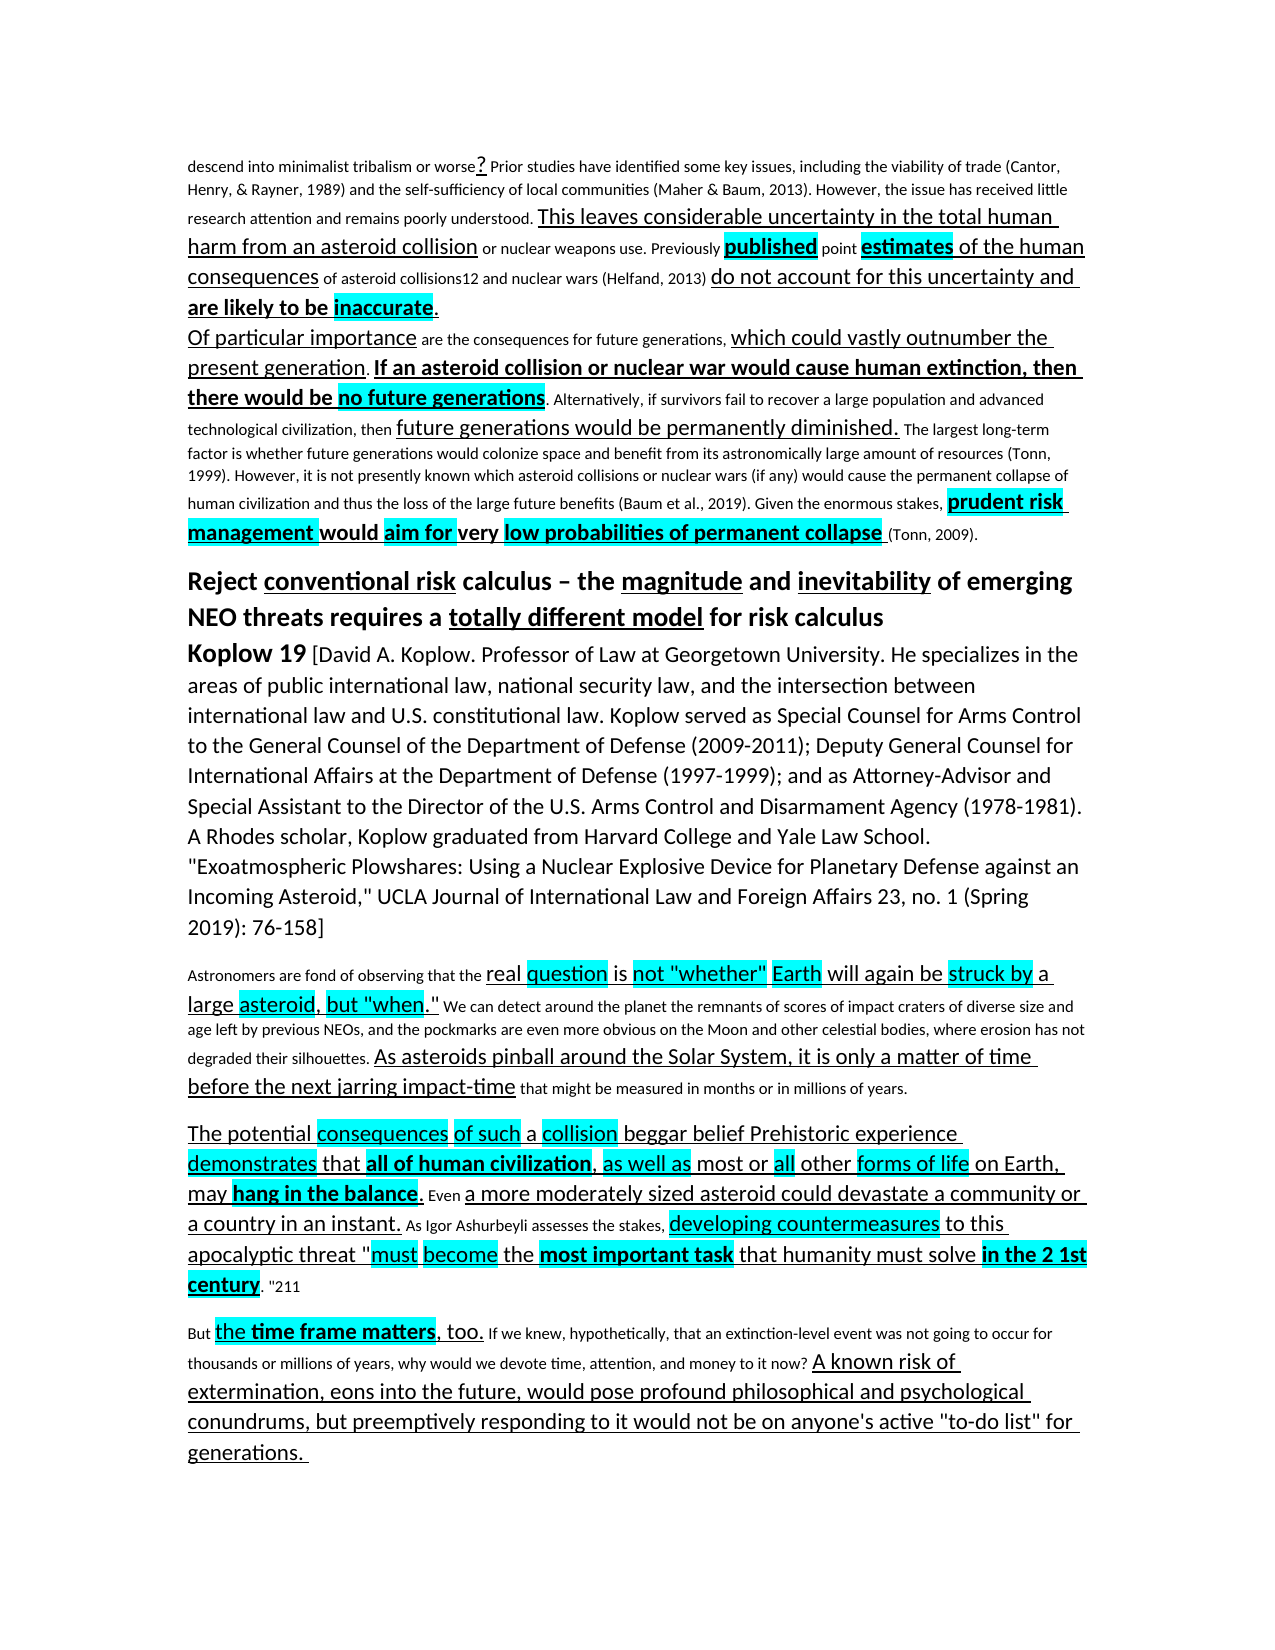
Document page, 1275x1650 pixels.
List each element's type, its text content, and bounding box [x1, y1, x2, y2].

text The potential consequences of such a collision beggar belief Prehistoric experience demonstrates that all of human civilization, as well as most or all other forms of life on Earth, may hang in the balance. Even a more moderately sized asteroid could devastate a community or a country in an instant. As Igor Ashurbeyli assesses the stakes, developing countermeasures to this apocalyptic threat "must become the most important task that humanity must solve in the 2 1st century. "211 [187, 1119, 1087, 1264]
text But the time frame matters, too. If we knew, hypothetically, that an extinction-level event was not going to occur for thousands or millions of years, why would we devote time, attention, and money to it now? A known risk of extermination, eons into the future, would pose profound philosophical and psychological conundrums, but preemptively responding to it would not be on anyone's active "to-do list" for generations. [187, 1317, 1087, 1466]
text Koplow 19 [David A. Koplow. Professor of Law at Georgetown University. He specializes in the areas of public international law, national security law, and the intersection between international law and U.S. constitutional law. Koplow served as Special Counsel for Arms Control to the General Counsel of the Department of Defense (2009-2011); Deputy General Counsel for International Affairs at the Department of Defense (1997-1999); and as Attorney-Advisor and Special Assistant to the Director of the U.S. Arms Control and Disarmament Agency (1978-1981). A Rhodes scholar, Koplow graduated from Harvard College and Yale Law School. "Exoatmospheric Plowshares: Using a Nuclear Explosive Device for Planetary Defense against an Incoming Asteroid," UCLA Journal of International Law and Foreign Affairs 23, no. 1 (Spring 2019): 76-158] [187, 636, 1087, 941]
text Of particular importance are the consequences for future generations, which could vastly outnumber the present generation. If an asteroid collision or nuclear war would cause human extinction, then there would be no future generations. Alternatively, if survivors fail to recover a large population and advanced technological civilization, then future generations would be permanently diminished. The largest long-term factor is whether future generations would colonize space and benefit from its astronomically large amount of resources (Tonn, 1999). However, it is not presently known which asteroid collisions or nuclear wars (if any) would cause the permanent collapse of human civilization and thus the loss of the large future benefits (Baum et al., 2019). Given the enormous stakes, prudent risk management would aim for very low probabilities of permanent collapse (Tonn, 2009). [187, 323, 1087, 546]
subtitle Reject conventional risk calculus – the magnitude and inevitability of emerging NEO threats requires a totally different model for risk calculus [187, 564, 1087, 633]
text The potential consequences of such a collision beggar belief Prehistoric experience demonstrates that all of human civilization, as well as most or all other forms of life on Earth, may hang in the balance. Even a more moderately sized asteroid could devastate a community or a country in an instant. As Igor Ashurbeyli assesses the stakes, developing countermeasures to this apocalyptic threat "must become the most important task that humanity must solve in the 2 1st century. "211 [187, 1265, 1087, 1298]
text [187, 150, 1087, 321]
text Astronomers are fond of observing that the real question is not "whether" Earth will again be struck by a large asteroid, but "when." We can detect around the planet the remnants of scores of impact craters of diverse size and age left by previous NEOs, and the pockmarks are even more obvious on the Moon and other celestial bodies, where erosion has not degraded their silhouettes. As asteroids pinball around the Solar System, it is only a matter of time before the next jarring impact-time that might be measured in months or in millions of years. [187, 959, 1087, 1100]
